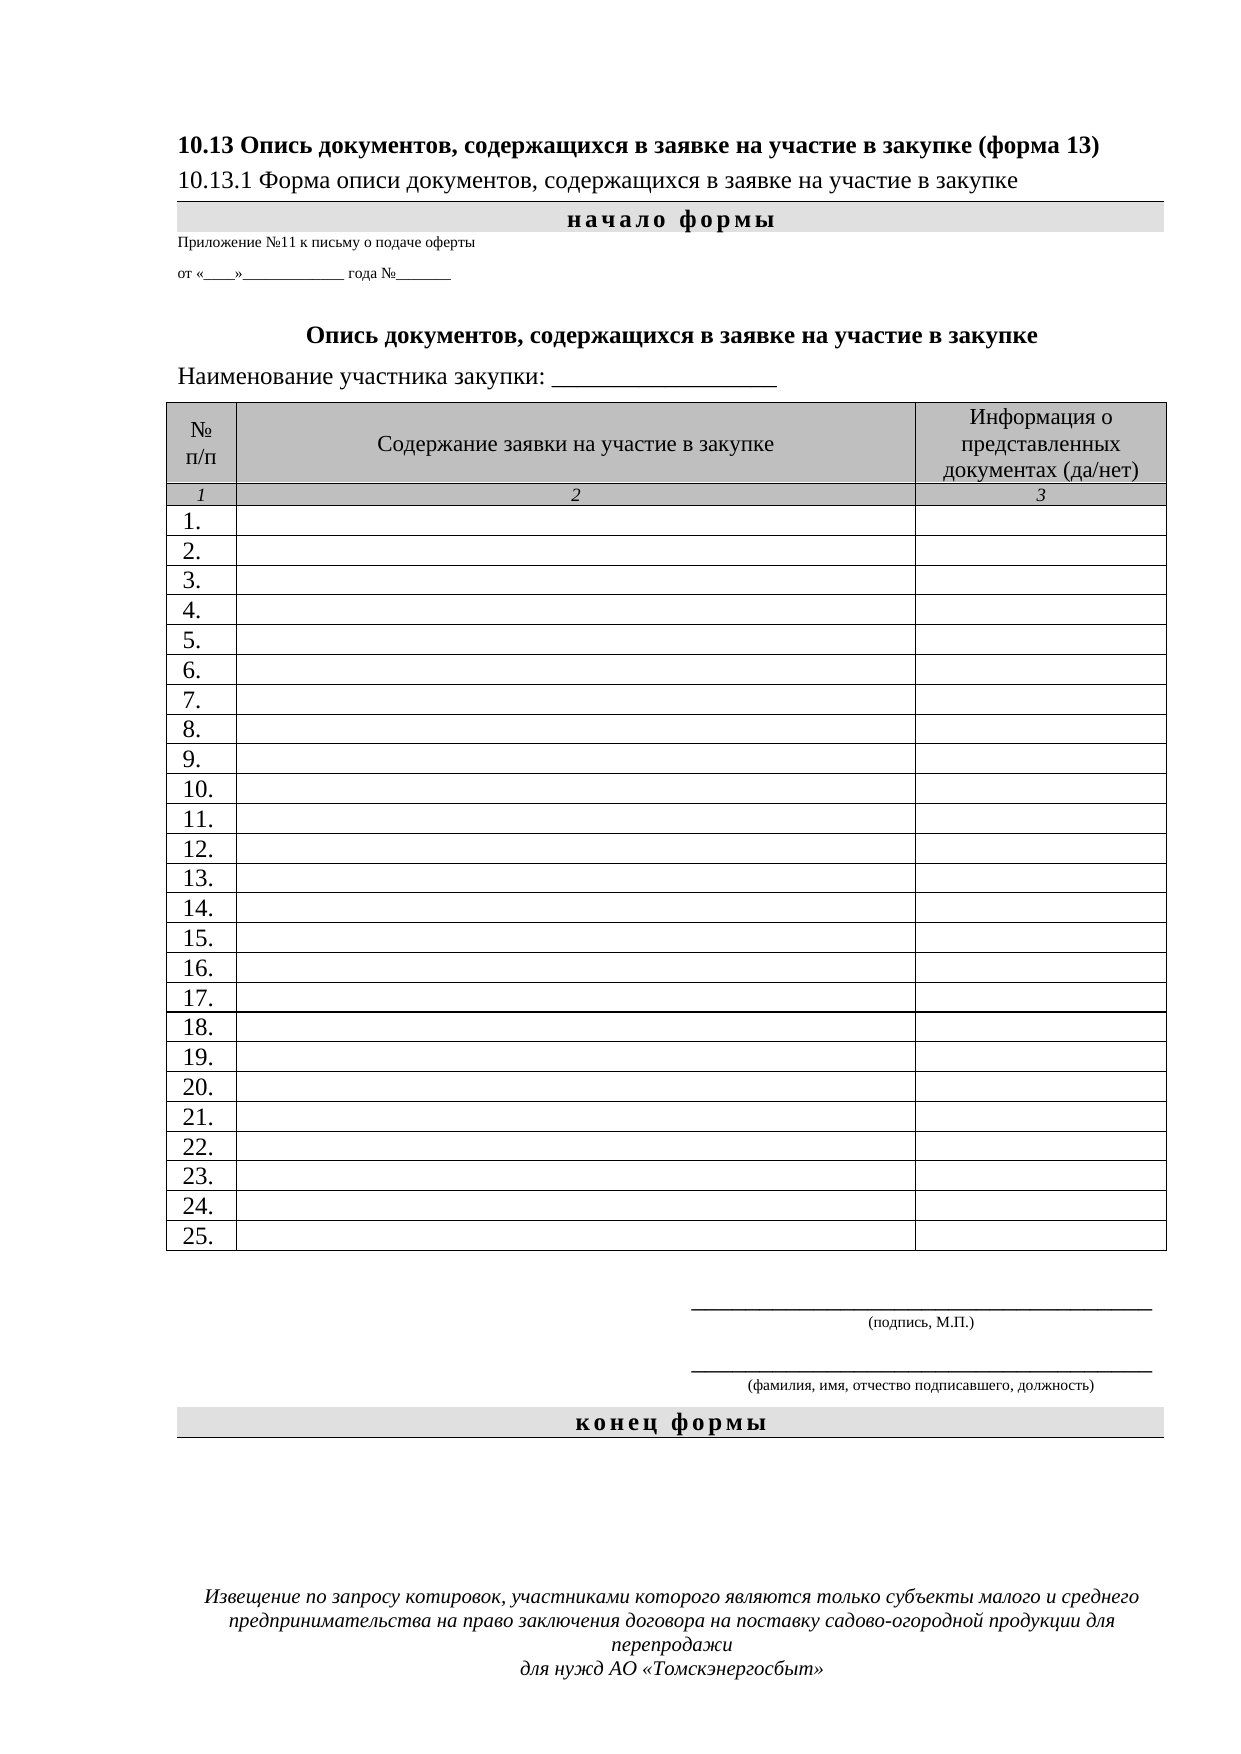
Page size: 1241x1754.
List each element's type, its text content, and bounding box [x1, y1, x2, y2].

table_cell [916, 744, 1166, 773]
table_cell [916, 1042, 1166, 1071]
table_cell [167, 1132, 236, 1160]
table_cell [916, 625, 1166, 654]
table_cell [237, 595, 915, 624]
table_cell [916, 864, 1166, 892]
table_cell [167, 566, 236, 594]
table_cell [916, 804, 1166, 833]
table_cell [916, 655, 1166, 684]
table_header Информация о представленных документах (да/нет) [916, 403, 1166, 482]
table_cell [167, 715, 236, 743]
table_cell [916, 595, 1166, 624]
table_cell [237, 1132, 915, 1160]
table_cell [167, 536, 236, 564]
table_cell [167, 625, 236, 654]
table_cell [167, 834, 236, 862]
table_cell [237, 923, 915, 952]
table_cell [916, 1221, 1166, 1250]
table_cell [916, 1132, 1166, 1160]
table_cell [237, 536, 915, 564]
table_cell [237, 506, 915, 535]
table_cell [237, 715, 915, 743]
table_cell [237, 983, 915, 1011]
table_cell [237, 774, 915, 803]
table_cell 1 [167, 484, 236, 505]
table_header № п/п [167, 403, 236, 482]
table_cell [916, 1102, 1166, 1131]
table_cell [167, 506, 236, 535]
table_cell [916, 1191, 1166, 1220]
table_cell [916, 893, 1166, 922]
table_cell [916, 685, 1166, 713]
table_cell 3 [916, 484, 1166, 505]
text 10.13.1 Форма описи документов, содержащихся в заявке на участие в закупке [177, 166, 1167, 194]
table_cell [167, 595, 236, 624]
text 10.13 Опись документов, содержащихся в заявке на участие в закупке (форма 13) [177, 131, 1167, 159]
table_cell __________________________________ (фамилия, имя, отчество подписавшего, должность) [679, 1344, 1163, 1407]
table_header __________________________________ (подпись, М.П.) [679, 1251, 1163, 1344]
table_cell [916, 1161, 1166, 1190]
table_cell [237, 1072, 915, 1101]
table_cell [167, 1102, 236, 1131]
table_cell [916, 923, 1166, 952]
table_cell [237, 1221, 915, 1250]
table_cell [167, 864, 236, 892]
table_cell [916, 566, 1166, 594]
table_cell [237, 566, 915, 594]
table_cell [167, 774, 236, 803]
table_cell [916, 536, 1166, 564]
table_cell [167, 953, 236, 982]
text Приложение №11 к письму о подаче оферты от «____»_____________ года №_______ [177, 232, 1167, 295]
table_cell [916, 774, 1166, 803]
table_cell [237, 864, 915, 892]
table_cell [237, 625, 915, 654]
table_cell [167, 983, 236, 1011]
table_cell [237, 685, 915, 713]
table_cell [916, 1013, 1166, 1041]
table_cell [237, 655, 915, 684]
table_cell [167, 744, 236, 773]
table_cell [237, 1042, 915, 1071]
table_cell [237, 1102, 915, 1131]
table_cell [916, 983, 1166, 1011]
table_cell [237, 1013, 915, 1041]
table_cell [237, 1161, 915, 1190]
table_cell [237, 804, 915, 833]
table_cell [167, 893, 236, 922]
table_cell 2 [237, 484, 915, 505]
text конец формы [177, 1407, 1164, 1437]
table_cell [916, 834, 1166, 862]
table_cell [167, 1042, 236, 1071]
table_cell [167, 685, 236, 713]
table_cell [237, 744, 915, 773]
table_cell [167, 804, 236, 833]
table_cell [167, 1161, 236, 1190]
table_cell [916, 953, 1166, 982]
table_cell [167, 1191, 236, 1220]
text Опись документов, содержащихся в заявке на участие в закупке [177, 320, 1167, 348]
table_cell [167, 923, 236, 952]
text Наименование участника закупки: __________________ [177, 361, 1167, 390]
table_cell [237, 953, 915, 982]
table_cell [167, 1072, 236, 1101]
table_cell [167, 1221, 236, 1250]
text начало формы [177, 202, 1164, 232]
table_cell [237, 1191, 915, 1220]
table_cell [916, 506, 1166, 535]
table_cell [167, 1013, 236, 1041]
table_cell [237, 893, 915, 922]
table_cell [167, 655, 236, 684]
table_cell [237, 834, 915, 862]
table_cell [916, 1072, 1166, 1101]
table_header Содержание заявки на участие в закупке [237, 403, 915, 482]
table_cell [916, 715, 1166, 743]
